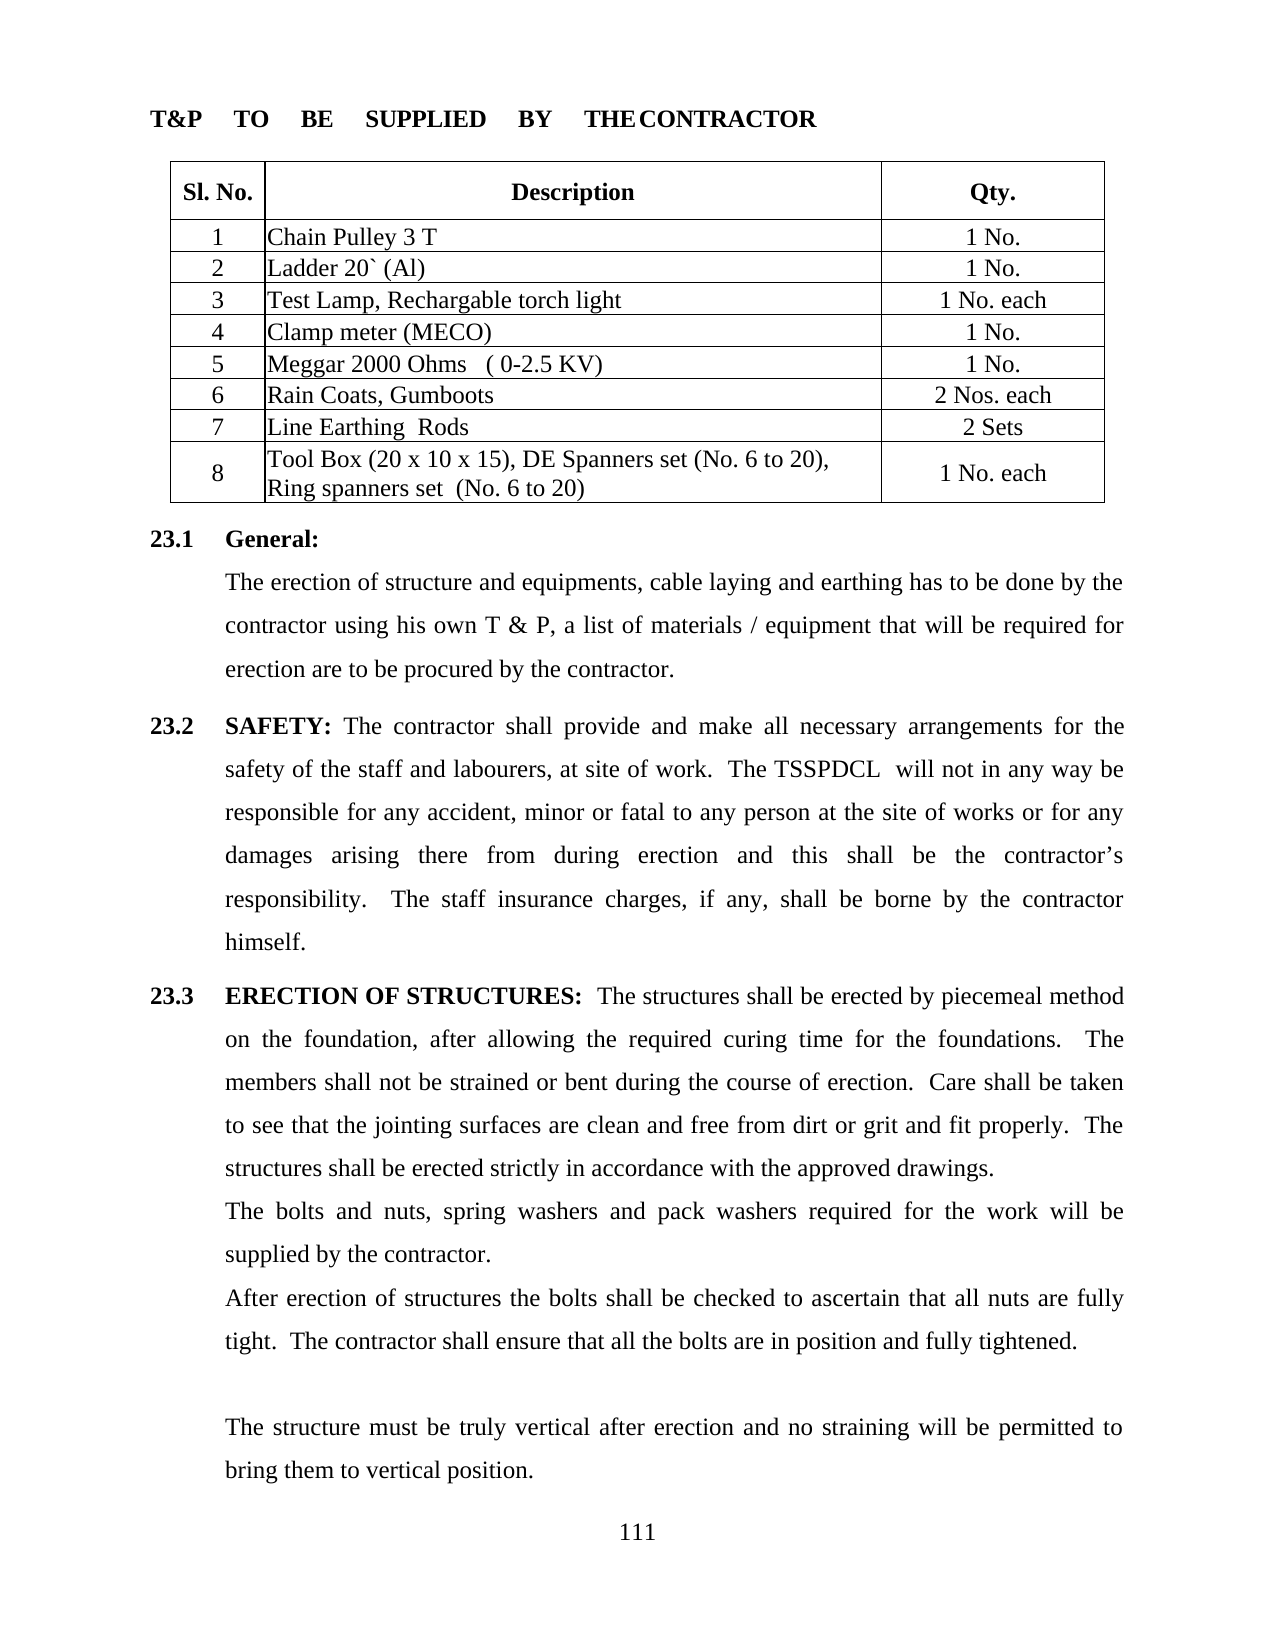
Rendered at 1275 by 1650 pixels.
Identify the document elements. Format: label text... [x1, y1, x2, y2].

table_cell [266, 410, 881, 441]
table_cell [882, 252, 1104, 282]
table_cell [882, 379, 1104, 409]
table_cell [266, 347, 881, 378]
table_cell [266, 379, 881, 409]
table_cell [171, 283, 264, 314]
text The erection of structure and equipments, cable laying and earthing has to be done by the contractor using his own T & P, a list of materials / equipment that will be required for erection are to be procured by the contractor. [225, 567, 1125, 682]
text T&P TO BE SUPPLIED BY THE CONTRACTOR [150, 104, 1125, 132]
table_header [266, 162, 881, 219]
text After erection of structures the bolts shall be checked to ascertain that all nuts are fully tight. The contractor shall ensure that all the bolts are in position and fully tightened. [150, 1283, 1125, 1354]
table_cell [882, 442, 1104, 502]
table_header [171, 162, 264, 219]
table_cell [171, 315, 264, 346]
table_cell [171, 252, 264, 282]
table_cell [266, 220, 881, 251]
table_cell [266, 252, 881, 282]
text The bolts and nuts, spring washers and pack washers required for the work will be supplied by the contractor. [150, 1196, 1125, 1268]
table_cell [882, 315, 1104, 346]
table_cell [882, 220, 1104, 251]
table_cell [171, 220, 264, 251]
text 23.1 General: [150, 524, 1125, 553]
text The structure must be truly vertical after erection and no straining will be permitted to bring them to vertical position. [150, 1412, 1125, 1484]
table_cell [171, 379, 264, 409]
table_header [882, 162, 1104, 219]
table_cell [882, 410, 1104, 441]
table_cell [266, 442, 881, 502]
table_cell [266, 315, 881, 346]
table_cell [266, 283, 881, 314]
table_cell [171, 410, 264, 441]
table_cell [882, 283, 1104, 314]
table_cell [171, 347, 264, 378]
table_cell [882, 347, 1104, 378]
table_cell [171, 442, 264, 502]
text 23.3 ERECTION OF STRUCTURES: The structures shall be erected by piecemeal method on the foundation, after allowing the required curing time for the foundations. The members shall not be strained or bent during the course of erection. Care shall be taken to see that the jointing surfaces are clean and free from dirt or grit and fit properly. The structures shall be erected strictly in accordance with the approved drawings. [150, 981, 1125, 1182]
text 23.2 SAFETY: The contractor shall provide and make all necessary arrangements for the safety of the staff and labourers, at site of work. The TSSPDCL will not in any way be responsible for any accident, minor or fatal to any person at the site of works or for any damages arising there from during erection and this shall be the contractor’s responsibility. The staff insurance charges, if any, shall be borne by the contractor himself. [150, 711, 1125, 956]
